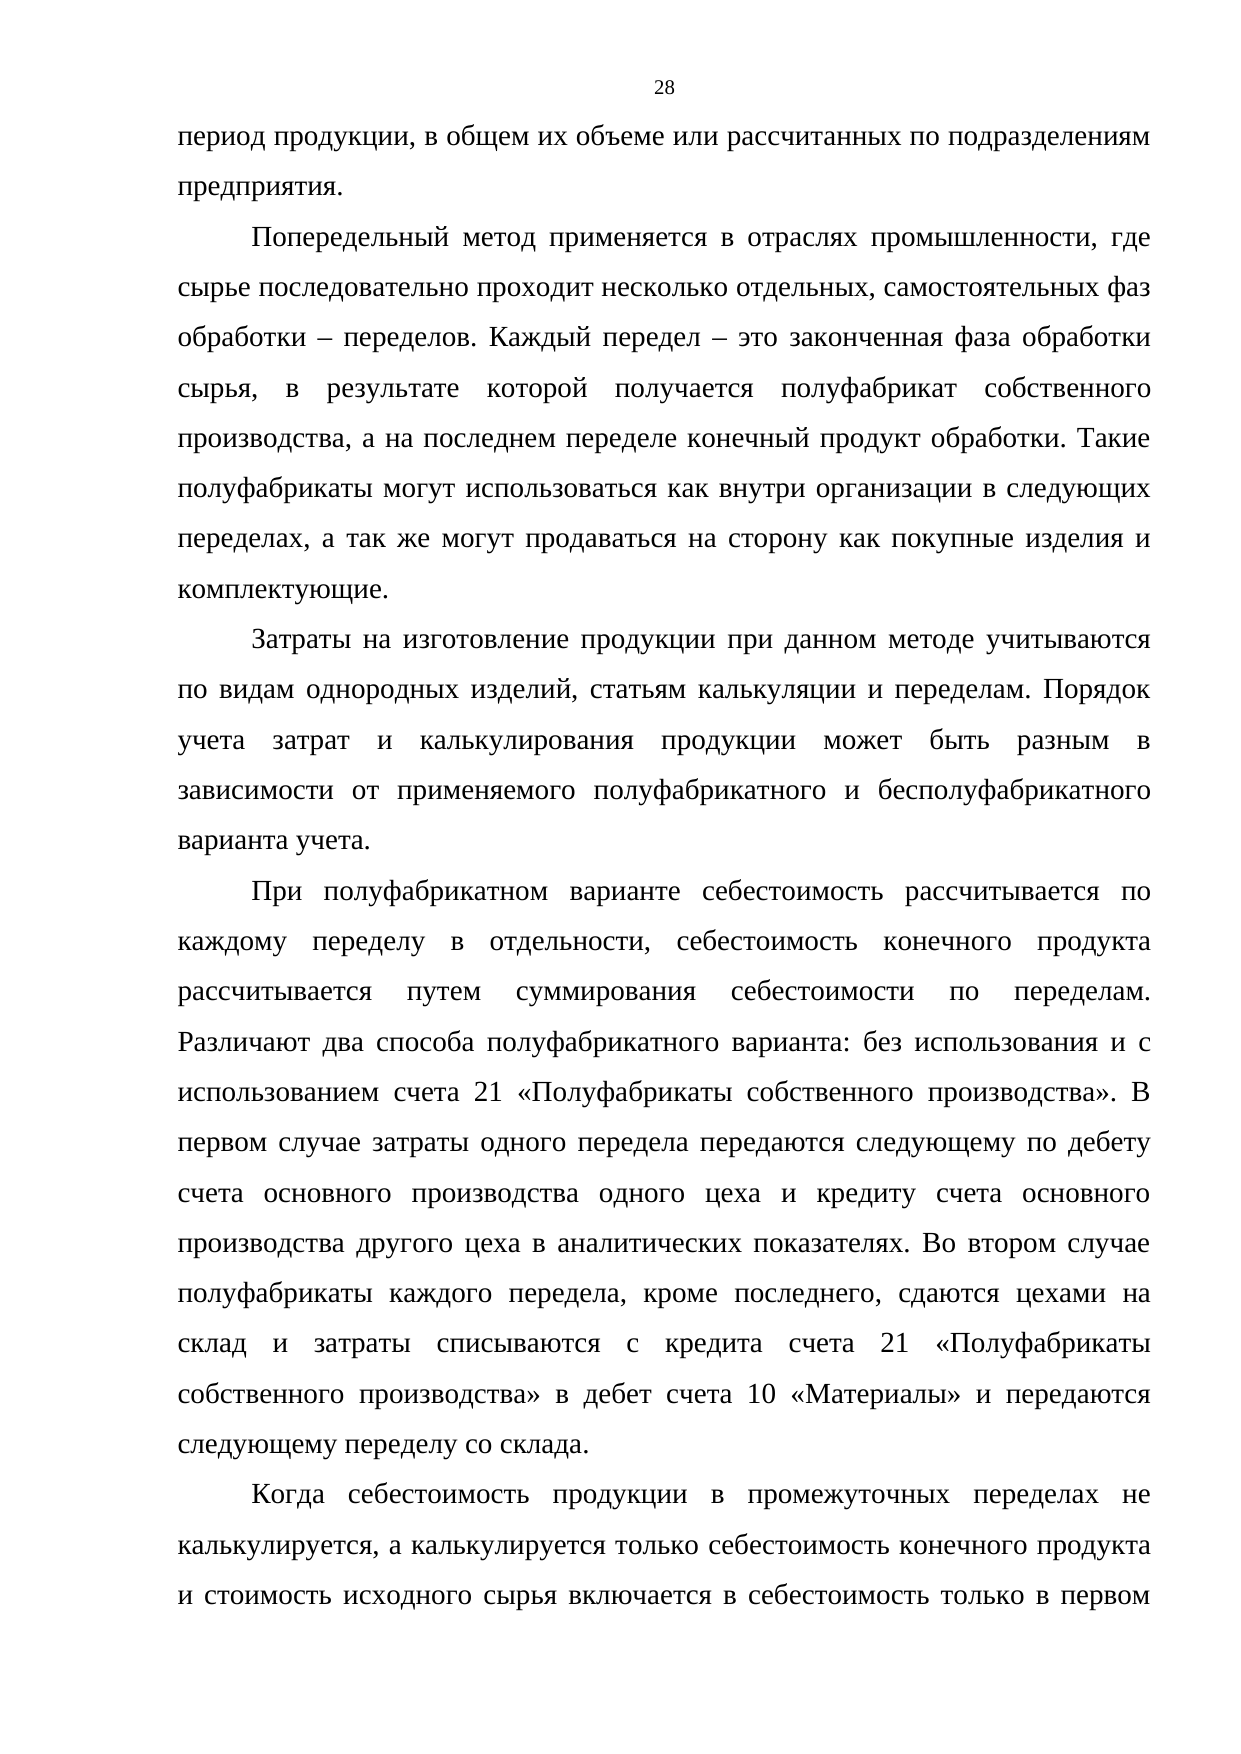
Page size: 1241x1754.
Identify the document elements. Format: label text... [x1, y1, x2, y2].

text Попередельный метод применяется в отраслях промышленности, где сырье последовательно проходит несколько отдельных, самостоятельных фаз обработки – переделов. Каждый передел – это законченная фаза обработки сырья, в результате которой получается полуфабрикат собственного производства, а на последнем переделе конечный продукт обработки. Такие полуфабрикаты могут использоваться как внутри организации в следующих переделах, а так же могут продаваться на сторону как покупные изделия и комплектующие. [177, 219, 1152, 604]
text Затраты на изготовление продукции при данном методе учитываются по видам однородных изделий, статьям калькуляции и переделам. Порядок учета затрат и калькулирования продукции может быть разным в зависимости от применяемого полуфабрикатного и бесполуфабрикатного варианта учета. [177, 621, 1152, 856]
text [177, 118, 1152, 202]
text При полуфабрикатном варианте себестоимость рассчитывается по каждому переделу в отдельности, себестоимость конечного продукта рассчитывается путем суммирования себестоимости по переделам. Различают два способа полуфабрикатного варианта: без использования и с использованием счета 21 «Полуфабрикаты собственного производства». В первом случае затраты одного передела передаются следующему по дебету счета основного производства одного цеха и кредиту счета основного производства другого цеха в аналитических показателях. Во втором случае полуфабрикаты каждого передела, кроме последнего, сдаются цехами на склад и затраты списываются с кредита счета 21 «Полуфабрикаты собственного производства» в дебет счета 10 «Материалы» и передаются следующему переделу со склада. [177, 873, 1152, 1460]
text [177, 1477, 1152, 1611]
